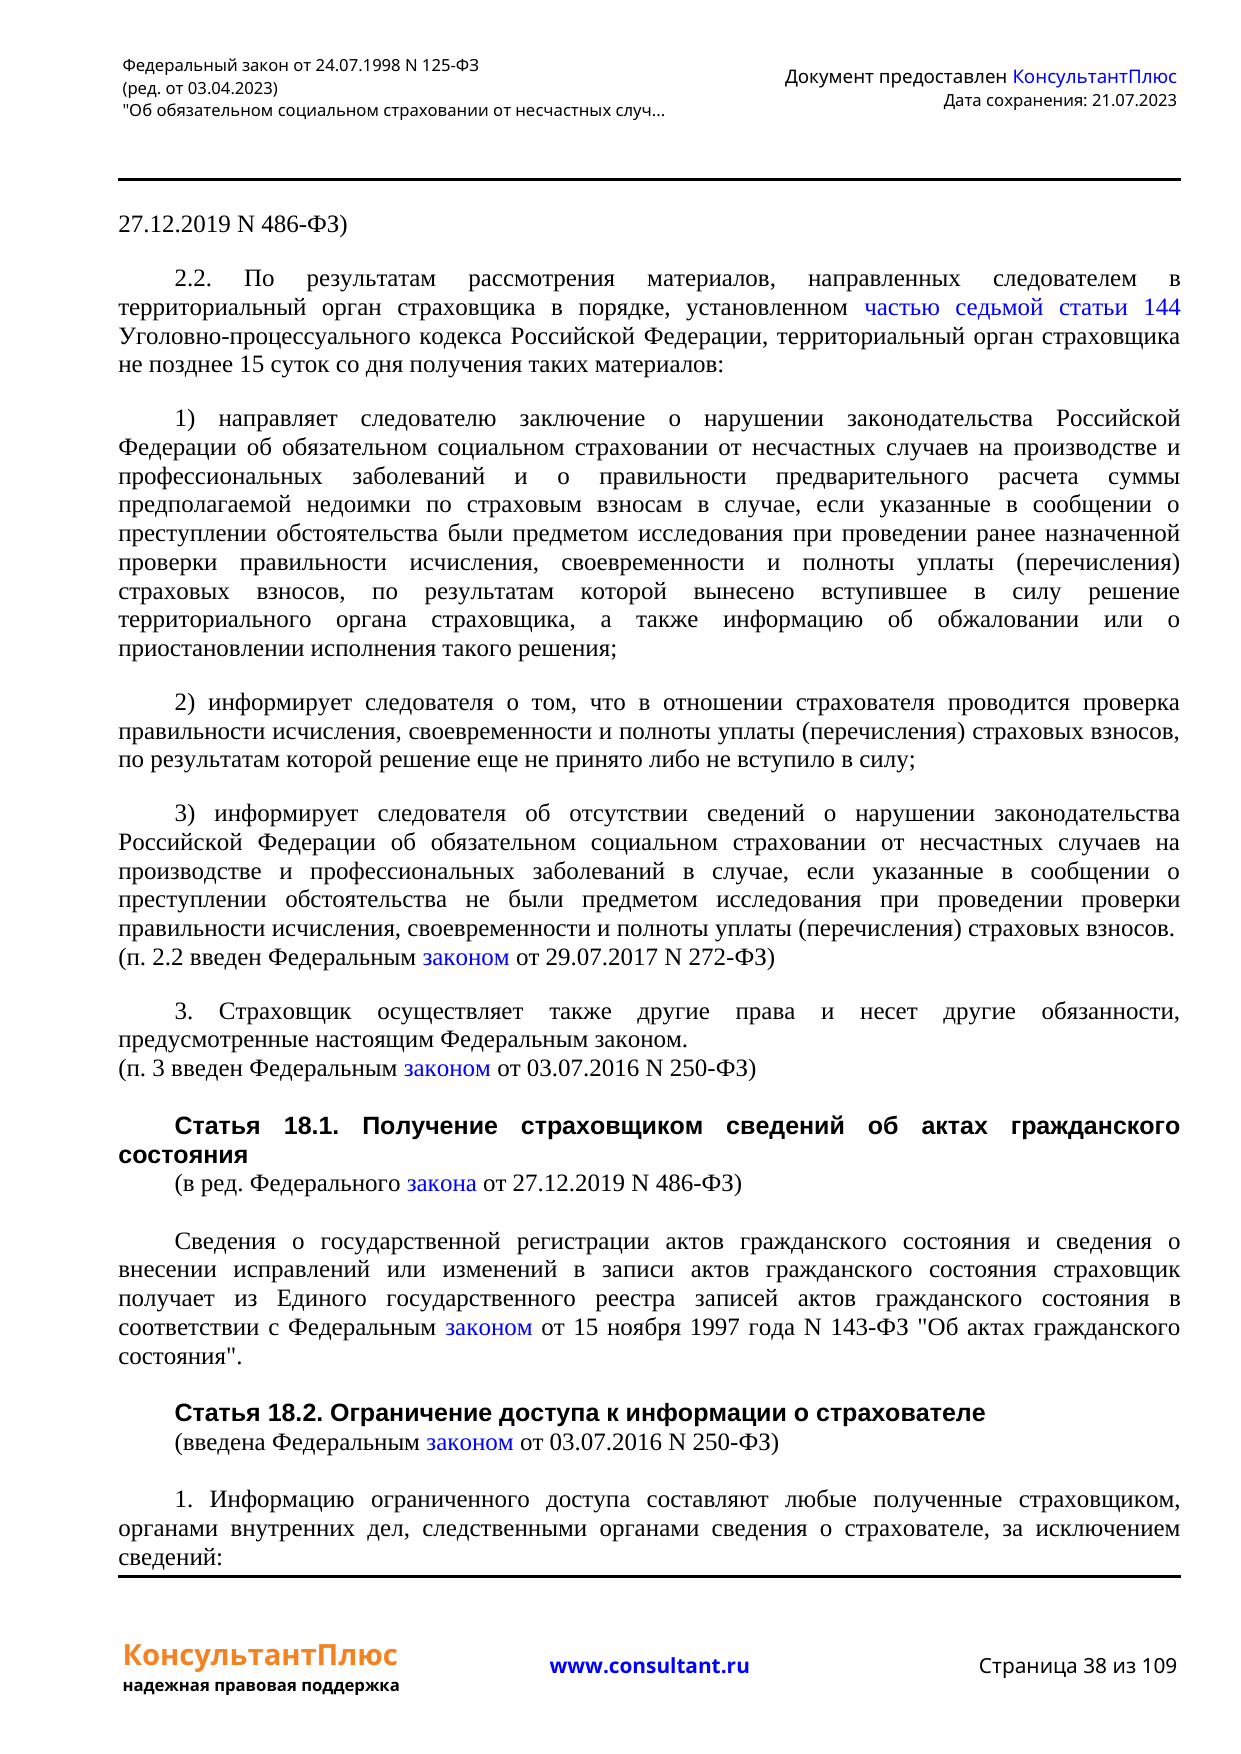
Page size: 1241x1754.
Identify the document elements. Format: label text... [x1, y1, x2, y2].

title Статья 18.2. Ограничение доступа к информации о страхователе [118, 1398, 1181, 1427]
title Статья 18.1. Получение страховщиком сведений об актах гражданского состояния [118, 1111, 1181, 1168]
text 1. Информацию ограниченного доступа составляют любые полученные страховщиком, органами внутренних дел, следственными органами сведения о страхователе, за исключением сведений: [118, 1484, 1181, 1571]
text Сведения о государственной регистрации актов гражданского состояния и сведения о внесении исправлений или изменений в записи актов гражданского состояния страховщик получает из Единого государственного реестра записей актов гражданского состояния в соответствии с Федеральным законом от 15 ноября 1997 года N 143-ФЗ "Об актах гражданского состояния". [118, 1226, 1181, 1369]
text (п. 3 введен Федеральным законом от 03.07.2016 N 250-ФЗ) [118, 1053, 1181, 1082]
text (в ред. Федерального закона от 27.12.2019 N 486-ФЗ) [118, 1168, 1181, 1197]
text 2.2. По результатам рассмотрения материалов, направленных следователем в территориальный орган страховщика в порядке, установленном частью седьмой статьи 144 Уголовно-процессуального кодекса Российской Федерации, территориальный орган страховщика не позднее 15 суток со дня получения таких материалов: [118, 263, 1181, 378]
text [118, 209, 1181, 238]
text (введена Федеральным законом от 03.07.2016 N 250-ФЗ) [118, 1427, 1181, 1456]
text 3) информирует следователя об отсутствии сведений о нарушении законодательства Российской Федерации об обязательном социальном страховании от несчастных случаев на производстве и профессиональных заболеваний в случае, если указанные в сообщении о преступлении обстоятельства не были предметом исследования при проведении проверки правильности исчисления, своевременности и полноты уплаты (перечисления) страховых взносов. [118, 798, 1181, 942]
text (п. 2.2 введен Федеральным законом от 29.07.2017 N 272-ФЗ) [118, 942, 1181, 971]
text 3. Страховщик осуществляет также другие права и несет другие обязанности, предусмотренные настоящим Федеральным законом. [118, 996, 1181, 1053]
text 2) информирует следователя о том, что в отношении страхователя проводится проверка правильности исчисления, своевременности и полноты уплаты (перечисления) страховых взносов, по результатам которой решение еще не принято либо не вступило в силу; [118, 687, 1181, 773]
text 1) направляет следователю заключение о нарушении законодательства Российской Федерации об обязательном социальном страховании от несчастных случаев на производстве и профессиональных заболеваний и о правильности предварительного расчета суммы предполагаемой недоимки по страховым взносам в случае, если указанные в сообщении о преступлении обстоятельства были предметом исследования при проведении ранее назначенной проверки правильности исчисления, своевременности и полноты уплаты (перечисления) страховых взносов, по результатам которой вынесено вступившее в силу решение территориального органа страховщика, а также информацию об обжаловании или о приостановлении исполнения такого решения; [118, 403, 1181, 662]
